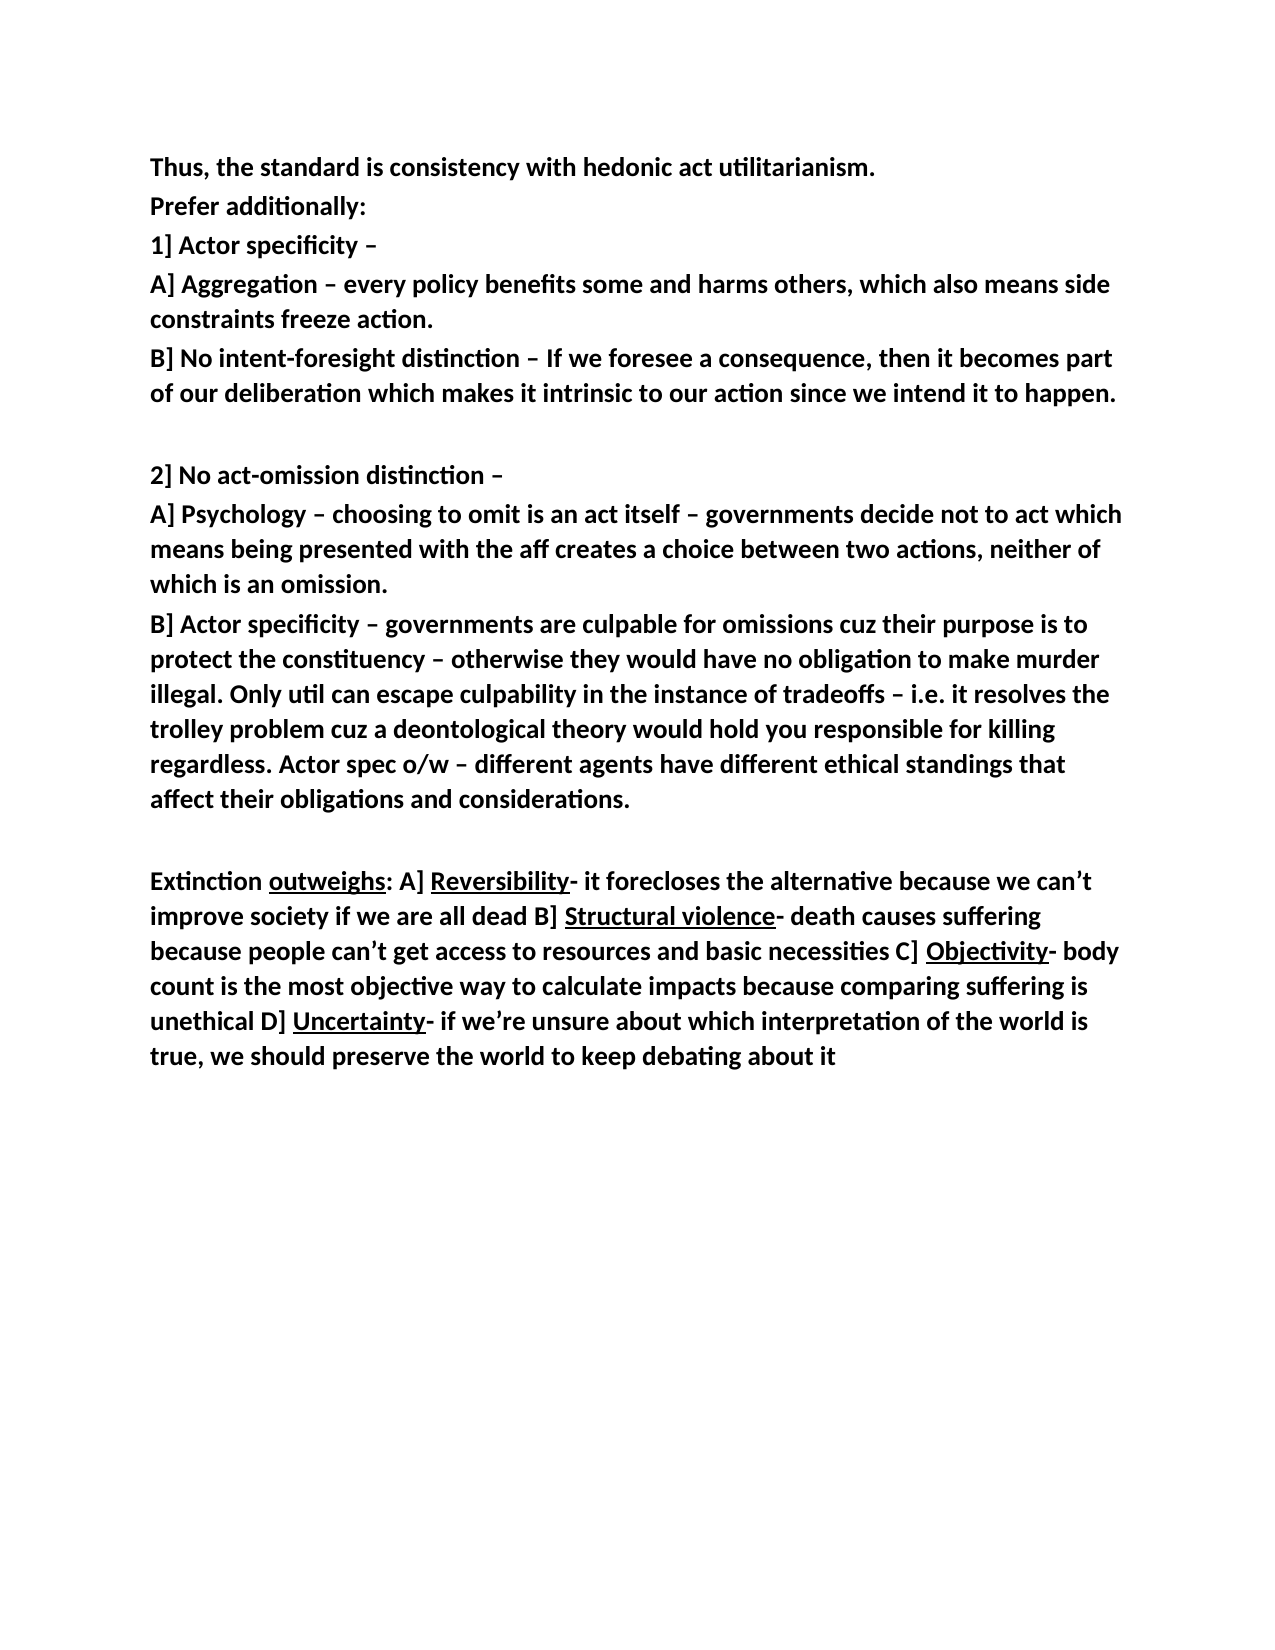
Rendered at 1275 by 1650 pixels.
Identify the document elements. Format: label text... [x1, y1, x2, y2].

subtitle Extinction outweighs: A] Reversibility- it forecloses the alternative because we can’t improve society if we are all dead B] Structural violence- death causes suffering because people can’t get access to resources and basic necessities C] Objectivity- body count is the most objective way to calculate impacts because comparing suffering is unethical D] Uncertainty- if we’re unsure about which interpretation of the world is true, we should preserve the world to keep debating about it [150, 864, 1125, 1072]
subtitle Thus, the standard is consistency with hedonic act utilitarianism. [150, 150, 1125, 183]
subtitle B] No intent-foresight distinction – If we foresee a consequence, then it becomes part of our deliberation which makes it intrinsic to our action since we intend it to happen. [150, 342, 1125, 410]
subtitle A] Aggregation – every policy benefits some and harms others, which also means side constraints freeze action. [150, 267, 1125, 336]
subtitle Prefer additionally: [150, 189, 1125, 222]
subtitle B] Actor specificity – governments are culpable for omissions cuz their purpose is to protect the constituency – otherwise they would have no obligation to make murder illegal. Only util can escape culpability in the instance of tradeoffs – i.e. it resolves the trolley problem cuz a deontological theory would hold you responsible for killing regardless. Actor spec o/w – different agents have different ethical standings that affect their obligations and considerations. [150, 607, 1125, 815]
subtitle 2] No act-omission distinction – [150, 458, 1125, 492]
subtitle 1] Actor specificity – [150, 228, 1125, 261]
subtitle A] Psychology – choosing to omit is an act itself – governments decide not to act which means being presented with the aff creates a choice between two actions, neither of which is an omission. [150, 498, 1125, 601]
